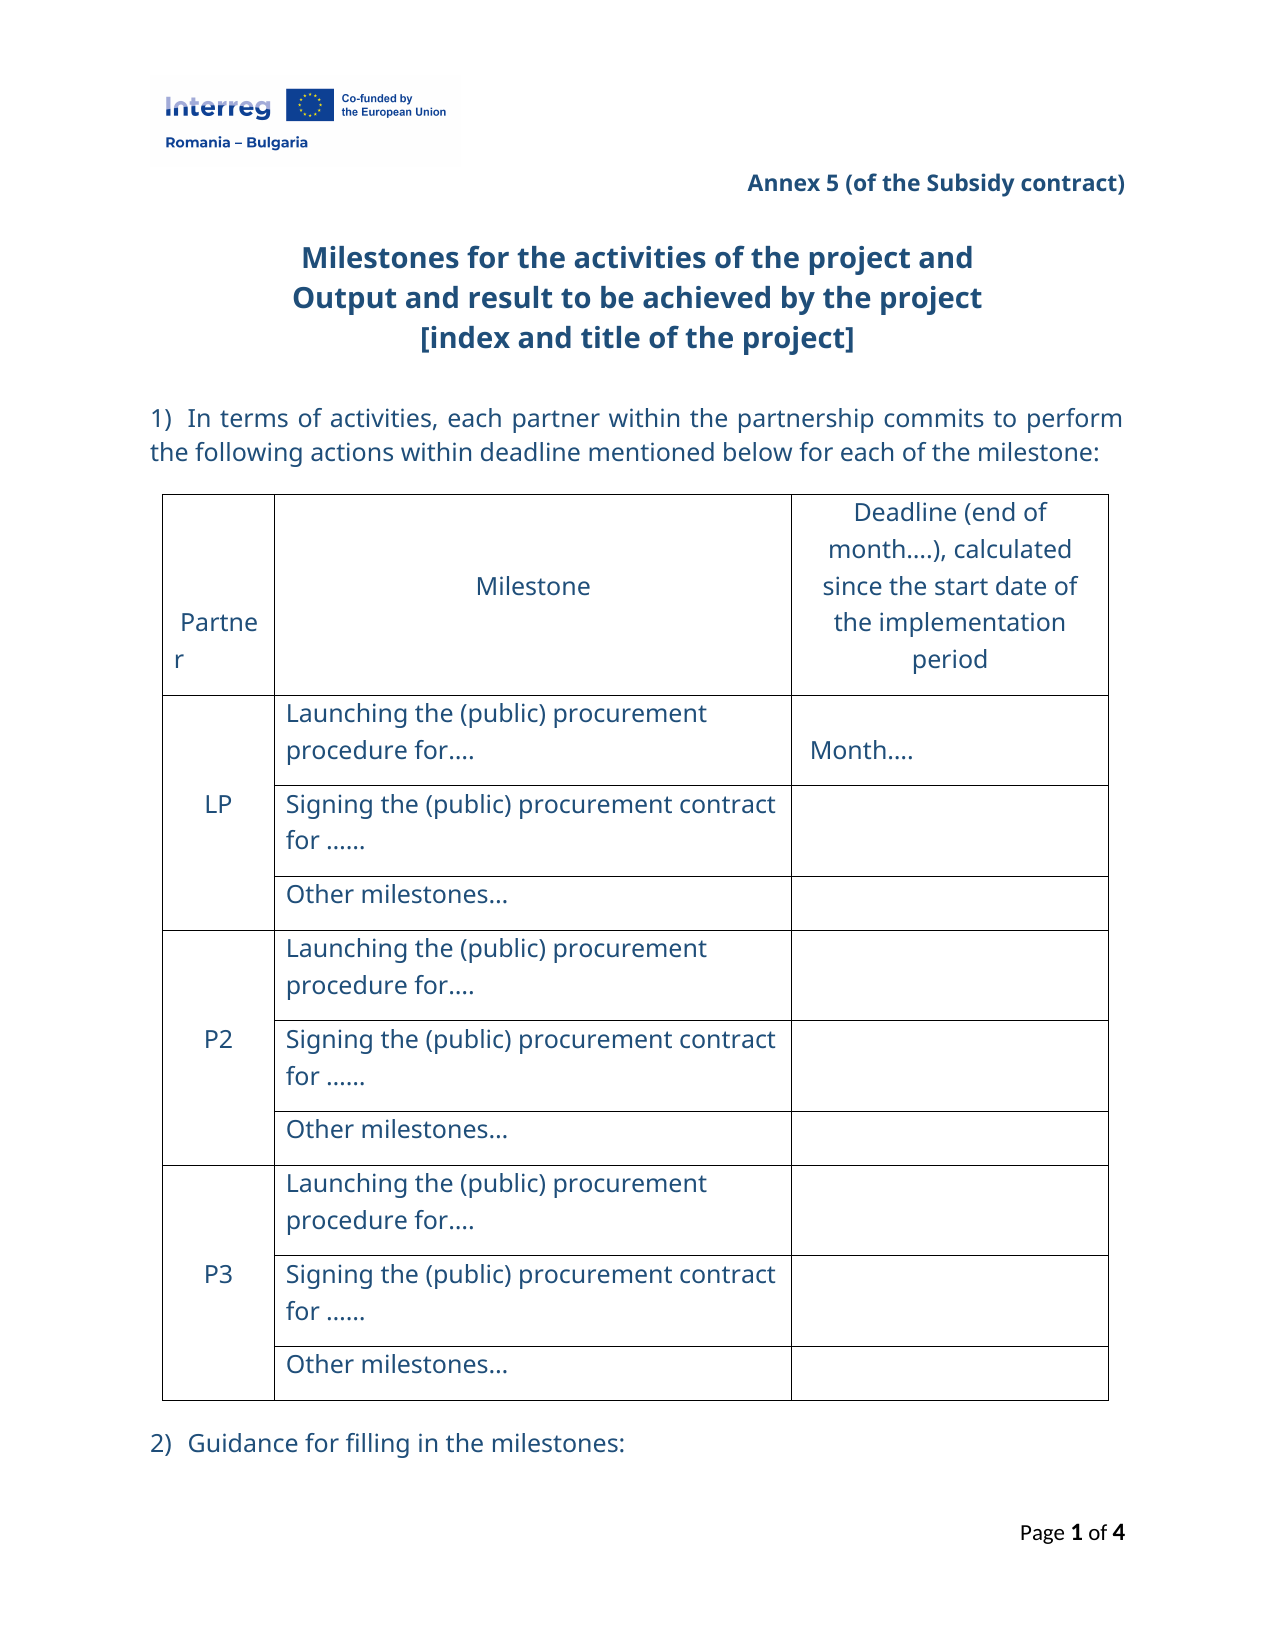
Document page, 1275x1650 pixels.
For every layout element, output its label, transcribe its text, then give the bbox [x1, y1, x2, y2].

text [index and title of the project] [150, 317, 1125, 357]
table_cell [792, 931, 1108, 1020]
table_cell Other milestones… [275, 1112, 791, 1165]
table_header Milestone [275, 495, 791, 694]
table_cell Signing the (public) procurement contract for …… [275, 786, 791, 876]
table_cell Signing the (public) procurement contract for …… [275, 1256, 791, 1346]
table_cell LP [163, 696, 274, 930]
table_cell [792, 786, 1108, 876]
table_cell Signing the (public) procurement contract for …… [275, 1021, 791, 1111]
picture [150, 75, 461, 167]
list Guidance for filling in the milestones: [150, 1426, 1125, 1460]
table_cell Month…. [792, 696, 1108, 785]
table_header Deadline (end of month….), calculated since the start date of the implementation period [792, 495, 1108, 694]
table_cell Launching the (public) procurement procedure for…. [275, 1166, 791, 1255]
table_cell [792, 1021, 1108, 1111]
table_cell Launching the (public) procurement procedure for…. [275, 931, 791, 1020]
list In terms of activities, each partner within the partnership commits to perform the following actions within deadline mentioned below for each of the milestone: [150, 401, 1125, 469]
text Annex 5 (of the Subsidy contract) [150, 167, 1125, 198]
table_cell Other milestones… [275, 877, 791, 930]
table_cell P2 [163, 931, 274, 1165]
table_cell P3 [163, 1166, 274, 1400]
table_cell [792, 1256, 1108, 1346]
table_cell [792, 877, 1108, 930]
table_cell [792, 1166, 1108, 1255]
table_cell [792, 1112, 1108, 1165]
table_header Partner [163, 495, 274, 694]
table_cell Launching the (public) procurement procedure for…. [275, 696, 791, 785]
text Milestones for the activities of the project and [150, 238, 1125, 277]
text Output and result to be achieved by the project [150, 277, 1125, 317]
table_cell [792, 1347, 1108, 1400]
table_cell Other milestones… [275, 1347, 791, 1400]
